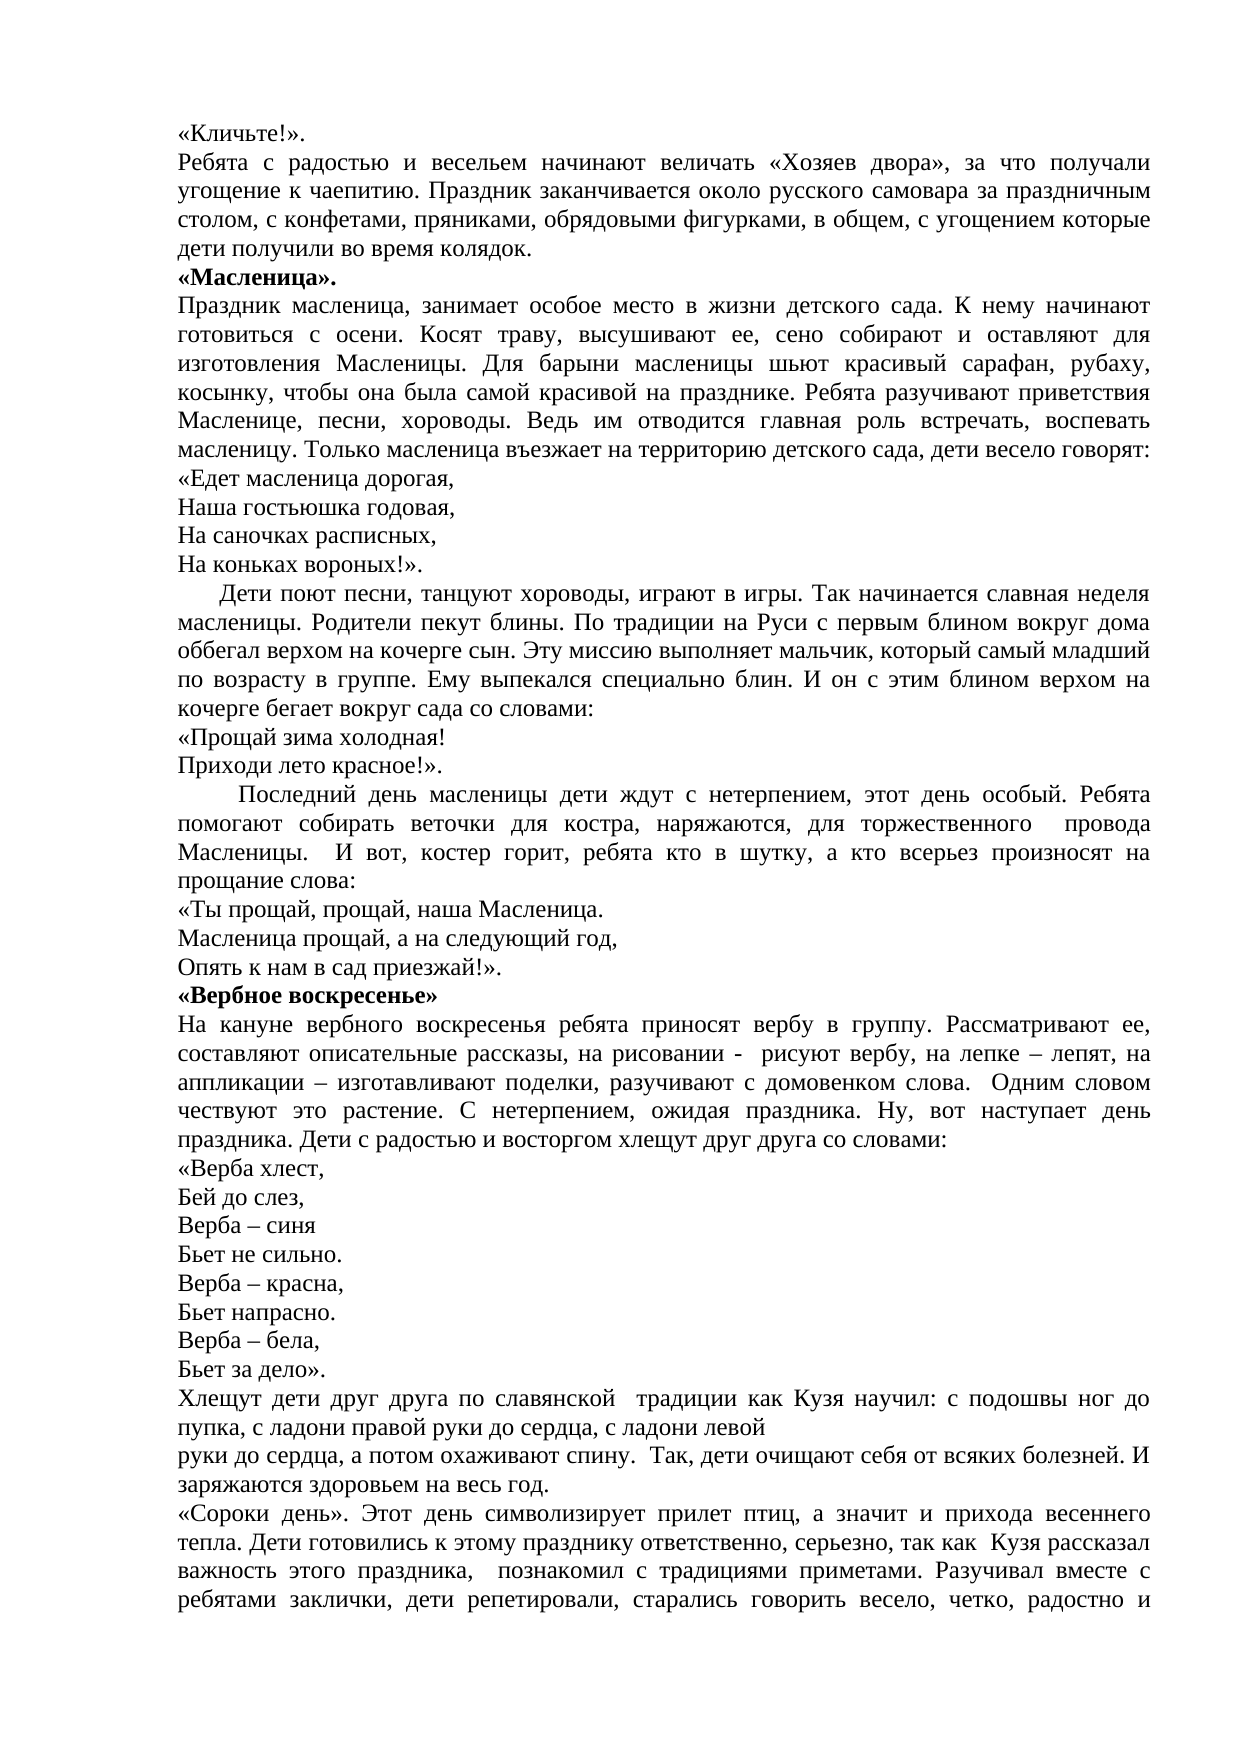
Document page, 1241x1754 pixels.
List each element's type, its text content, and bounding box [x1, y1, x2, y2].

text Наша гостьюшка годовая, [177, 492, 1152, 521]
text «Кличьте!». [177, 118, 1152, 147]
text Верба – красна, [177, 1268, 1152, 1297]
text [177, 1498, 1152, 1613]
text Опять к нам в сад приезжай!». [177, 952, 1152, 981]
text Дети поют песни, танцуют хороводы, играют в игры. Так начинается славная неделя масленицы. Родители пекут блины. По традиции на Руси с первым блином вокруг дома оббегал верхом на кочерге сын. Эту миссию выполняет мальчик, который самый младший по возрасту в группе. Ему выпекался специально блин. И он с этим блином верхом на кочерге бегает вокруг сада со словами: [177, 578, 1152, 722]
text Масленица прощай, а на следующий год, [177, 923, 1152, 952]
text На коньках вороных!». [177, 549, 1152, 578]
text «Вербное воскресенье» [177, 981, 1152, 1009]
text Ребята с радостью и весельем начинают величать «Хозяев двора», за что получали угощение к чаепитию. Праздник заканчивается около русского самовара за праздничным столом, с конфетами, пряниками, обрядовыми фигурками, в общем, с угощением которые дети получили во время колядок. [177, 147, 1152, 262]
text Бей до слез, [177, 1182, 1152, 1211]
text Верба – бела, [177, 1326, 1152, 1354]
text Верба – синя [177, 1211, 1152, 1239]
text Хлещут дети друг друга по славянской традиции как Кузя научил: с подошвы ног до пупка, с ладони правой руки до сердца, с ладони левой [177, 1383, 1152, 1441]
text Приходи лето красное!». [177, 751, 1152, 779]
text На кануне вербного воскресенья ребята приносят вербу в группу. Рассматривают ее, составляют описательные рассказы, на рисовании - рисуют вербу, на лепке – лепят, на аппликации – изготавливают поделки, разучивают с домовенком слова. Одним словом чествуют это растение. С нетерпением, ожидая праздника. Ну, вот наступает день праздника. Дети с радостью и восторгом хлещут друг друга со словами: [177, 1009, 1152, 1153]
text Последний день масленицы дети ждут с нетерпением, этот день особый. Ребята помогают собирать веточки для костра, наряжаются, для торжественного провода Масленицы. И вот, костер горит, ребята кто в шутку, а кто всерьез произносят на прощание слова: [177, 779, 1152, 894]
text «Верба хлест, [177, 1153, 1152, 1182]
text Бьет не сильно. [177, 1239, 1152, 1268]
text Бьет за дело». [177, 1354, 1152, 1383]
text «Ты прощай, прощай, наша Масленица. [177, 894, 1152, 923]
text «Масленица». [177, 262, 1152, 291]
text «Прощай зима холодная! [177, 722, 1152, 751]
text Бьет напрасно. [177, 1297, 1152, 1326]
text «Едет масленица дорогая, [177, 463, 1152, 492]
text Праздник масленица, занимает особое место в жизни детского сада. К нему начинают готовиться с осени. Косят траву, высушивают ее, сено собирают и оставляют для изготовления Масленицы. Для барыни масленицы шьют красивый сарафан, рубаху, косынку, чтобы она была самой красивой на празднике. Ребята разучивают приветствия Масленице, песни, хороводы. Ведь им отводится главная роль встречать, воспевать масленицу. Только масленица въезжает на территорию детского сада, дети весело говорят: [177, 291, 1152, 463]
text руки до сердца, а потом охаживают спину. Так, дети очищают себя от всяких болезней. И заряжаются здоровьем на весь год. [177, 1441, 1152, 1498]
text На саночках расписных, [177, 521, 1152, 549]
